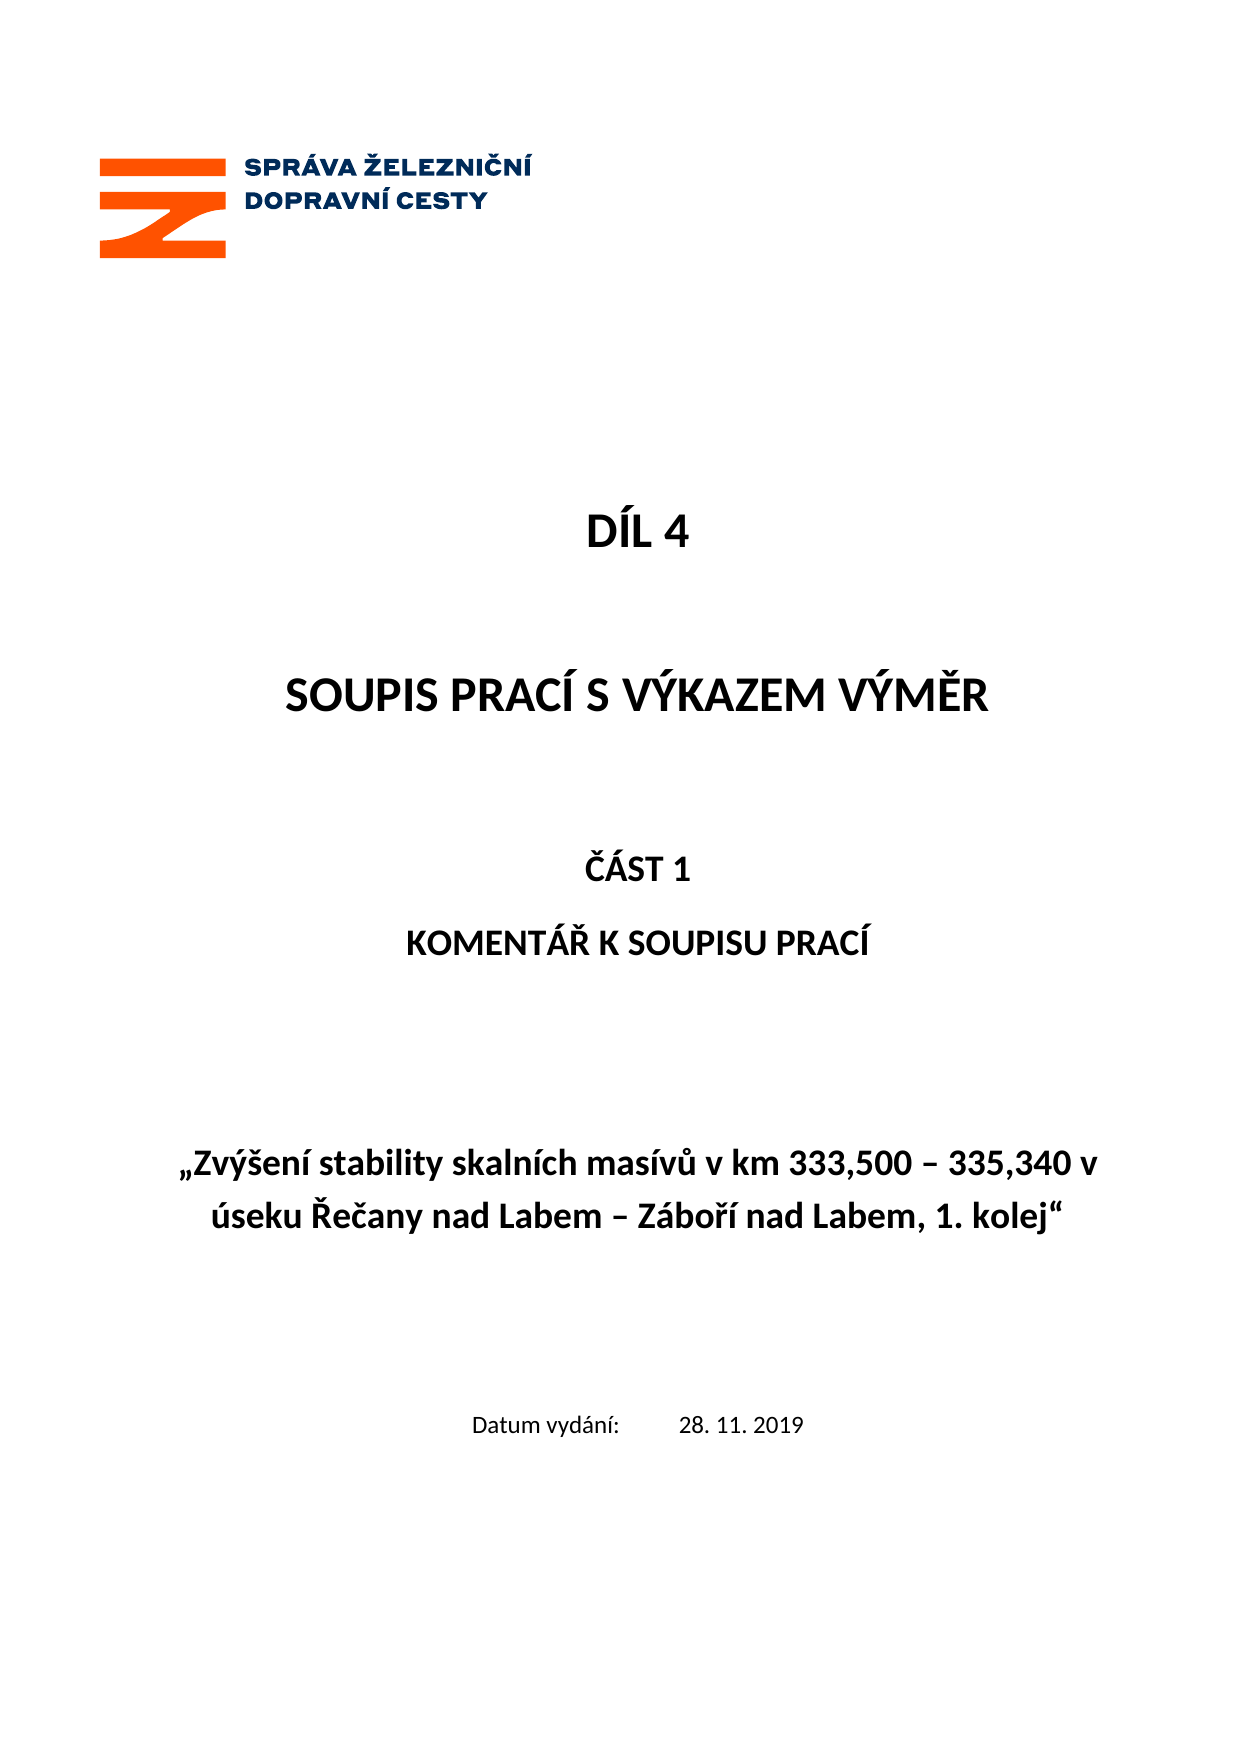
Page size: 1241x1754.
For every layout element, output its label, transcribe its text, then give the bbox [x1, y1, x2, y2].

text Část 1 [142, 845, 1134, 891]
text Soupis prací s výkazem výměr [142, 663, 1134, 724]
text „Zvýšení stability skalních masívů v km 333,500 – 335,340 v úseku Řečany nad Labem – Záboří nad Labem, 1. kolej“ [142, 1139, 1134, 1238]
text Komentář k soupisu prací [142, 919, 1134, 964]
text Díl 4 [142, 499, 1134, 560]
text Datum vydání: 28. 11. 2019 [142, 1409, 1134, 1440]
